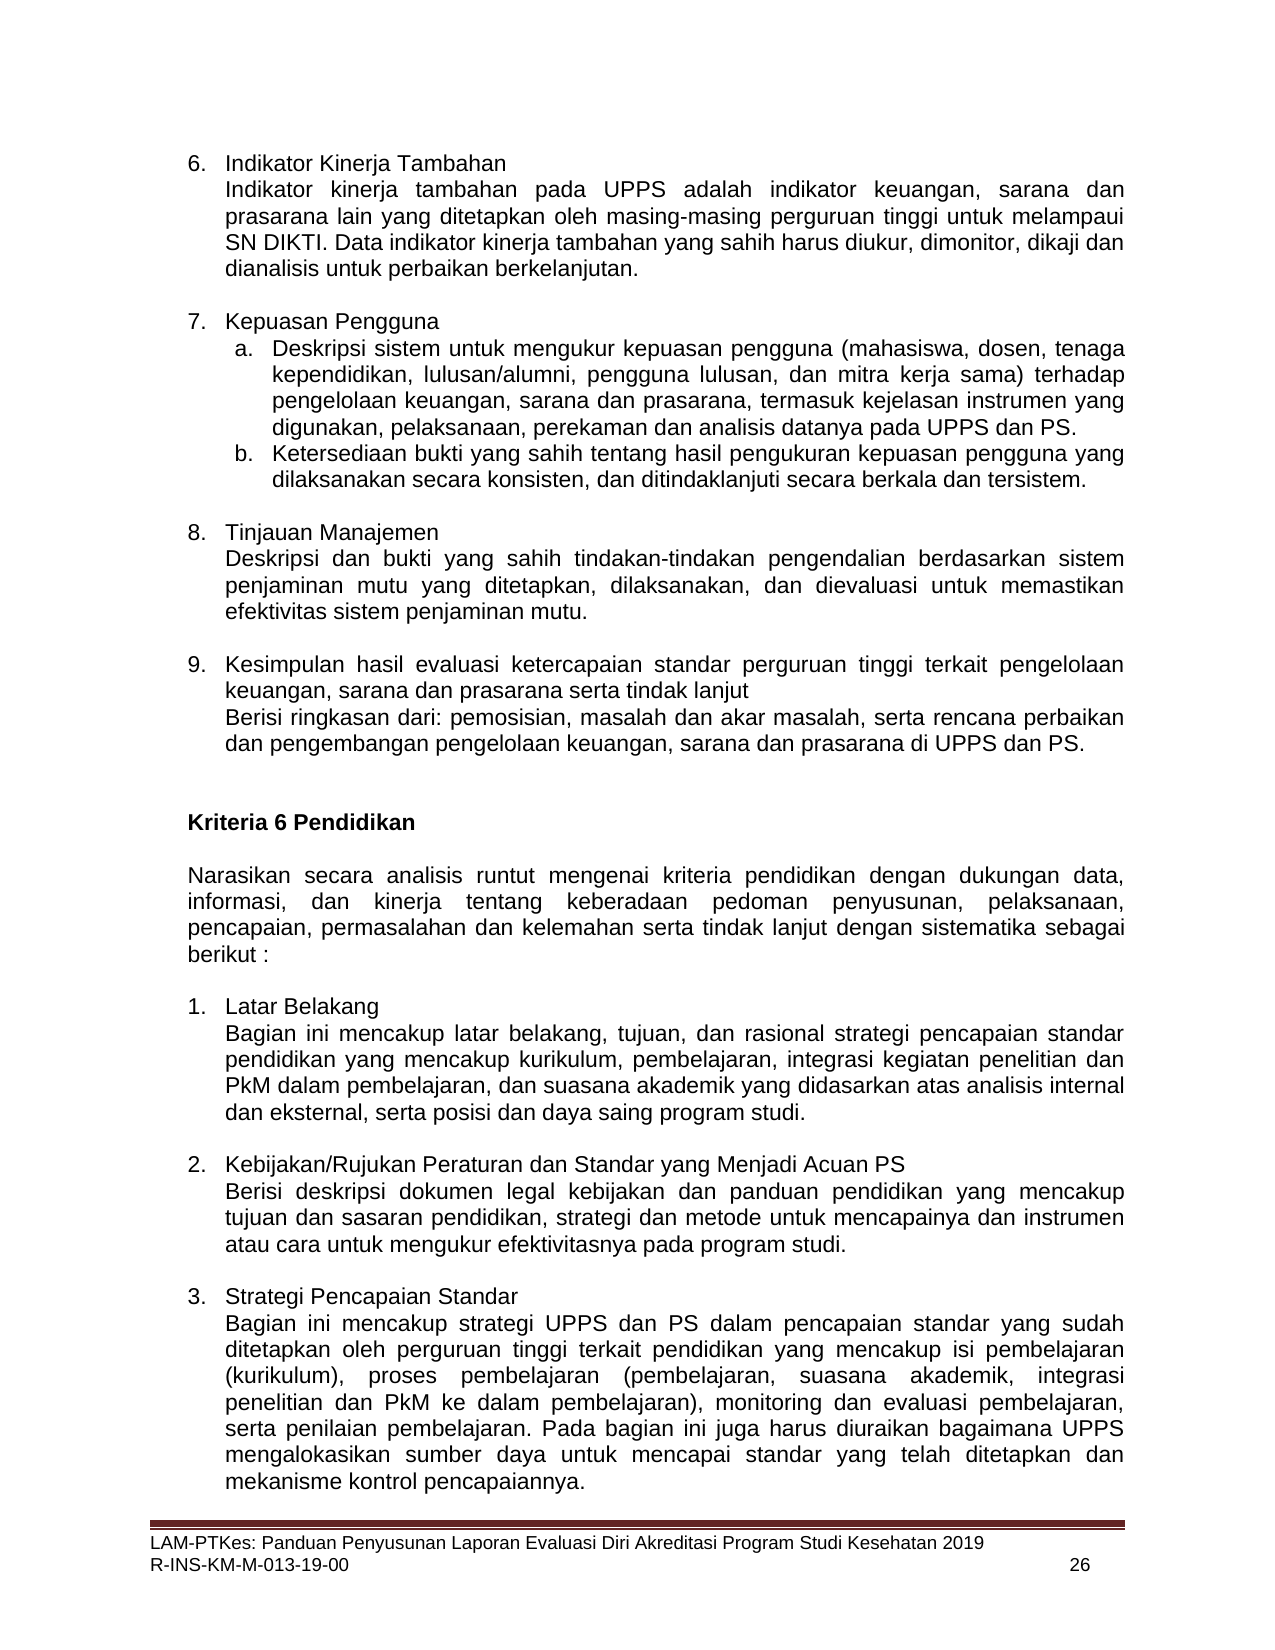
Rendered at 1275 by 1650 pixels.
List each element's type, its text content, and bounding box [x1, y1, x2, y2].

text Deskripsi dan bukti yang sahih tindakan-tindakan pengendalian berdasarkan sistem penjaminan mutu yang ditetapkan, dilaksanakan, dan dievaluasi untuk memastikan efektivitas sistem penjaminan mutu. [225, 545, 1125, 624]
list Kesimpulan hasil evaluasi ketercapaian standar perguruan tinggi terkait pengelolaan keuangan, sarana dan prasarana serta tindak lanjut [187, 651, 1125, 703]
subtitle Kriteria 6 Pendidikan [187, 809, 1125, 835]
list Indikator Kinerja Tambahan [187, 150, 1125, 176]
text Narasikan secara analisis runtut mengenai kriteria pendidikan dengan dukungan data, informasi, dan kinerja tentang keberadaan pedoman penyusunan, pelaksanaan, pencapaian, permasalahan dan kelemahan serta tindak lanjut dengan sistematika sebagai berikut : [187, 862, 1125, 967]
text Bagian ini mencakup latar belakang, tujuan, dan rasional strategi pencapaian standar pendidikan yang mencakup kurikulum, pembelajaran, integrasi kegiatan penelitian dan PkM dalam pembelajaran, dan suasana akademik yang didasarkan atas analisis internal dan eksternal, serta posisi dan daya saing program studi. [225, 1020, 1125, 1125]
list Ketersediaan bukti yang sahih tentang hasil pengukuran kepuasan pengguna yang dilaksanakan secara konsisten, dan ditindaklanjuti secara berkala dan tersistem. [234, 440, 1125, 493]
list Strategi Pencapaian Standar [187, 1283, 1125, 1309]
text Indikator kinerja tambahan pada UPPS adalah indikator keuangan, sarana dan prasarana lain yang ditetapkan oleh masing-masing perguruan tinggi untuk melampaui SN DIKTI. Data indikator kinerja tambahan yang sahih harus diukur, dimonitor, dikaji dan dianalisis untuk perbaikan berkelanjutan. [225, 176, 1125, 282]
list Tinjauan Manajemen [187, 519, 1125, 545]
list Kepuasan Pengguna [187, 308, 1125, 334]
list Kebijakan/Rujukan Peraturan dan Standar yang Menjadi Acuan PS [187, 1151, 1125, 1178]
list Latar Belakang [187, 993, 1125, 1020]
text Berisi deskripsi dokumen legal kebijakan dan panduan pendidikan yang mencakup tujuan dan sasaran pendidikan, strategi dan metode untuk mencapainya dan instrumen atau cara untuk mengukur efektivitasnya pada program studi. [225, 1178, 1125, 1257]
list Deskripsi sistem untuk mengukur kepuasan pengguna (mahasiswa, dosen, tenaga kependidikan, lulusan/alumni, pengguna lulusan, dan mitra kerja sama) terhadap pengelolaan keuangan, sarana dan prasarana, termasuk kejelasan instrumen yang digunakan, pelaksanaan, perekaman dan analisis datanya pada UPPS dan PS. [234, 334, 1125, 440]
text Bagian ini mencakup strategi UPPS dan PS dalam pencapaian standar yang sudah ditetapkan oleh perguruan tinggi terkait pendidikan yang mencakup isi pembelajaran (kurikulum), proses pembelajaran (pembelajaran, suasana akademik, integrasi penelitian dan PkM ke dalam pembelajaran), monitoring dan evaluasi pembelajaran, serta penilaian pembelajaran. Pada bagian ini juga harus diuraikan bagaimana UPPS mengalokasikan sumber daya untuk mencapai standar yang telah ditetapkan dan mekanisme kontrol pencapaiannya. [225, 1309, 1125, 1494]
text Berisi ringkasan dari: pemosisian, masalah dan akar masalah, serta rencana perbaikan dan pengembangan pengelolaan keuangan, sarana dan prasarana di UPPS dan PS. [225, 703, 1125, 756]
